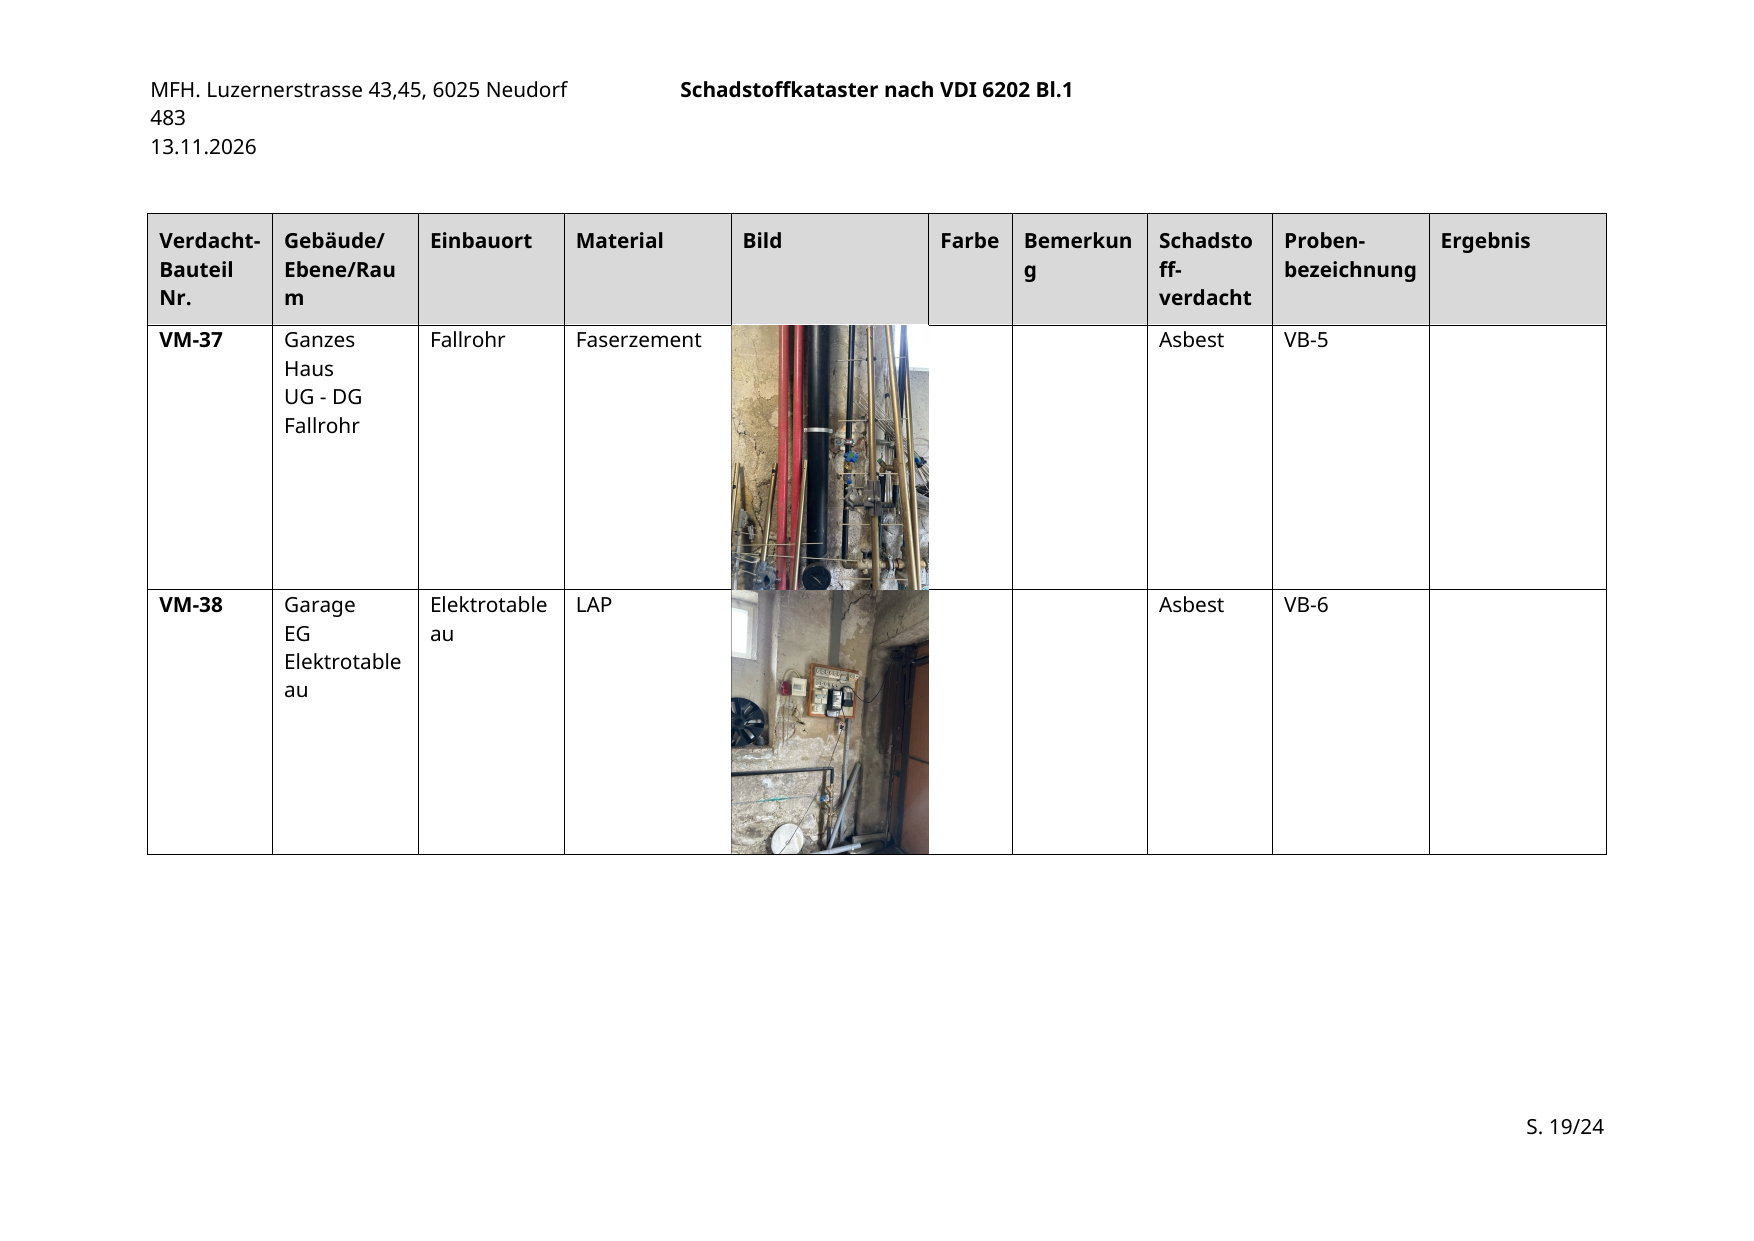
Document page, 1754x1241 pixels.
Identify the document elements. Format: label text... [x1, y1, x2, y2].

table_cell VM-38 [148, 590, 272, 854]
table_cell VM-37 [148, 326, 272, 589]
table_cell Asbest [1148, 590, 1272, 854]
table_cell [929, 326, 1012, 589]
table_header Bemerkung [1013, 214, 1147, 324]
table_cell LAP [565, 590, 731, 854]
table_cell Faserzement [565, 326, 731, 589]
table_cell Ganzes Haus UG - DG Fallrohr [273, 326, 418, 589]
table_header Verdacht-Bauteil Nr. [148, 214, 272, 324]
table_header Gebäude/ Ebene/Raum [273, 214, 418, 324]
table_cell [1013, 326, 1147, 589]
table_cell [1013, 590, 1147, 854]
table_header Einbauort [419, 214, 564, 324]
table_cell [929, 590, 1012, 854]
table_header Material [565, 214, 731, 324]
table_cell VB-6 [1273, 590, 1429, 854]
table_cell Asbest [1148, 326, 1272, 589]
table_cell VB-5 [1273, 326, 1429, 589]
table_header Schadstoff-verdacht [1148, 214, 1272, 324]
table_header Ergebnis [1430, 214, 1606, 324]
table_cell Elektrotableau [419, 590, 564, 854]
picture [731, 325, 929, 854]
table_header Bild [732, 214, 928, 324]
table_cell [1430, 590, 1606, 854]
table_cell Fallrohr [419, 326, 564, 589]
table_header Farbe [929, 214, 1012, 324]
table_cell [1430, 326, 1606, 589]
table_cell Garage EG Elektrotableau [273, 590, 418, 854]
table_header Proben-bezeichnung [1273, 214, 1429, 324]
